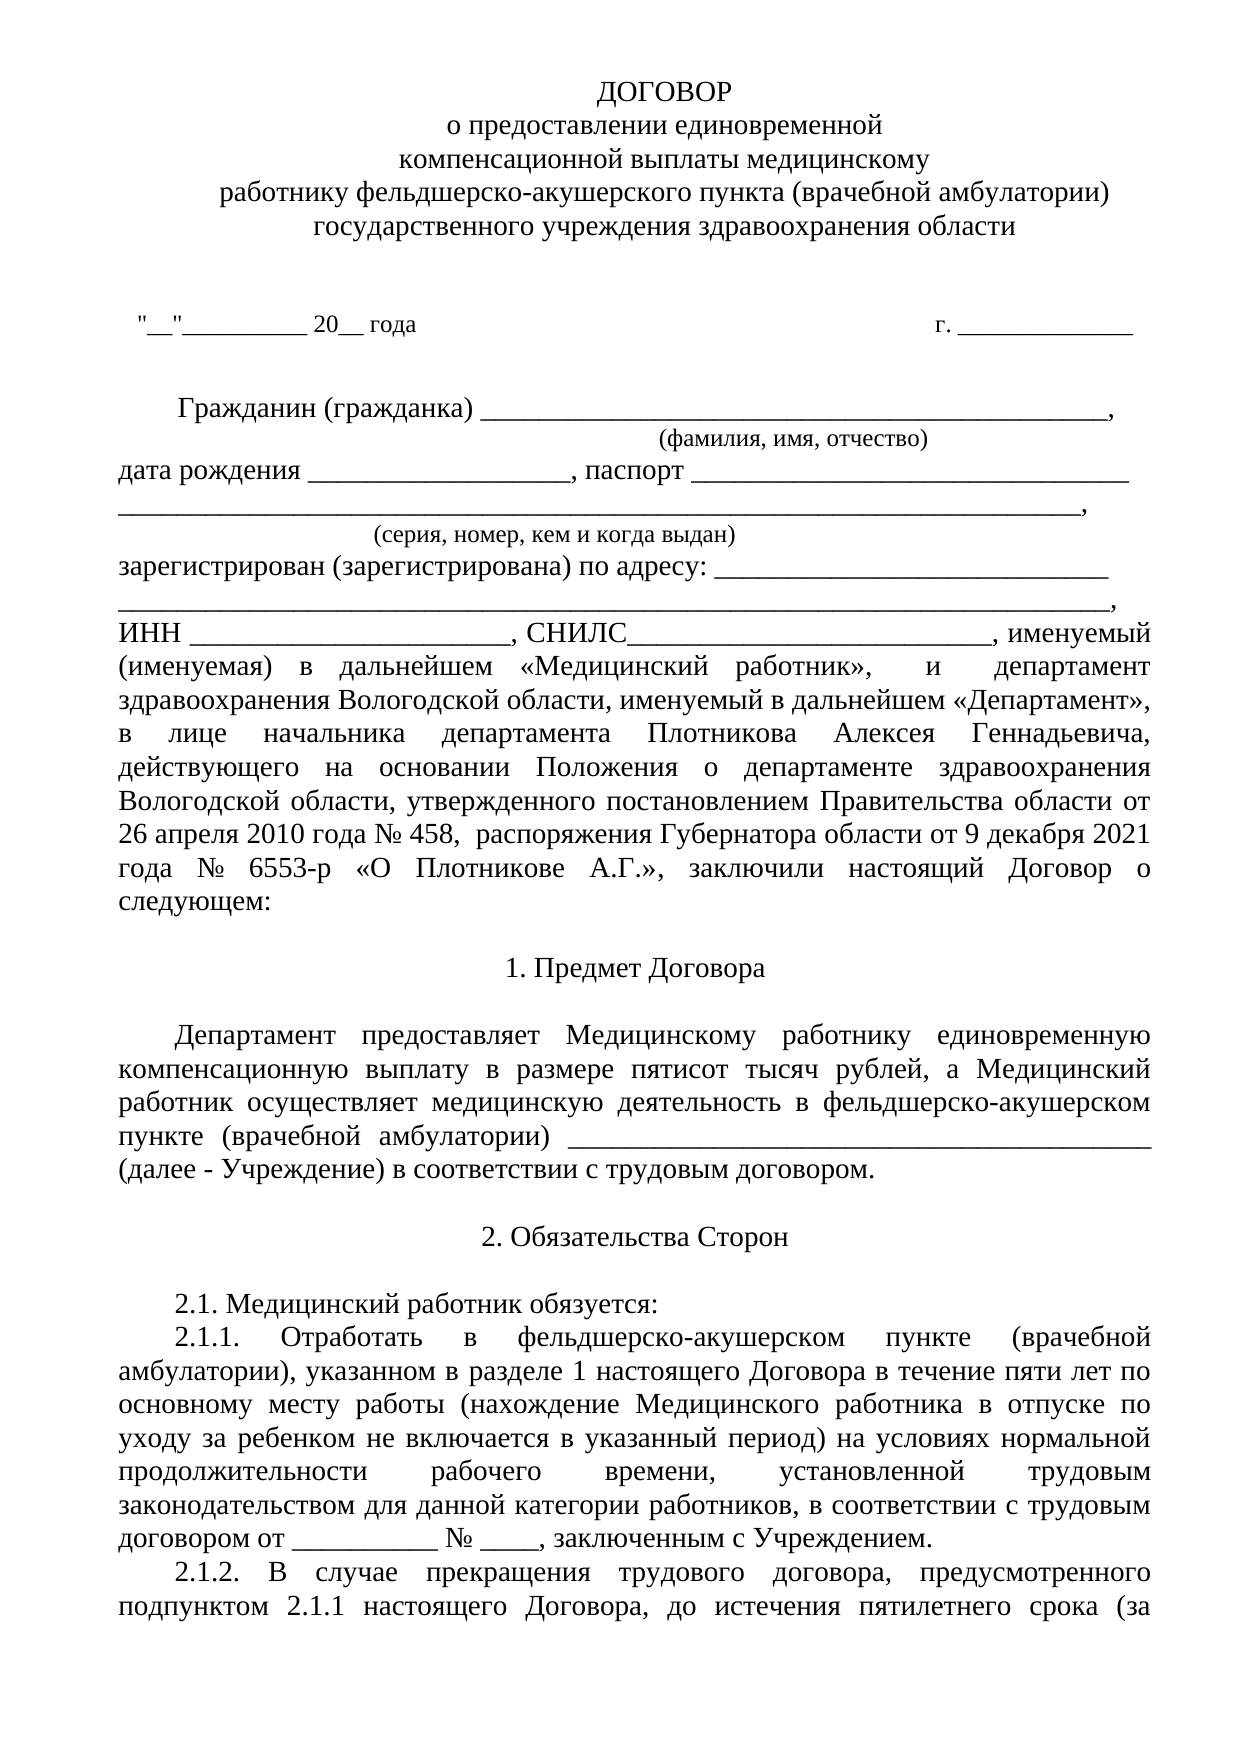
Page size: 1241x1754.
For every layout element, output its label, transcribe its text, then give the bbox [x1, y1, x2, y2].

text (серия, номер, кем и когда выдан) [118, 519, 1152, 548]
text Гражданин (гражданка) ___________________________________________, [118, 390, 1152, 423]
text работнику фельдшерско-акушерского пункта (врачебной амбулатории) государственного учреждения здравоохранения области [177, 174, 1152, 242]
text 2.1.1. Отработать в фельдшерско-акушерском пункте (врачебной амбулатории), указанном в разделе 1 настоящего Договора в течение пяти лет по основному месту работы (нахождение Медицинского работника в отпуске по уходу за ребенком не включается в указанный период) на условиях нормальной продолжительности рабочего времени, установленной трудовым законодательством для данной категории работников, в соответствии с трудовым договором от __________ № ____, заключенным с Учреждением. [118, 1319, 1152, 1554]
text __________________________________________________________________, [118, 486, 1152, 519]
text ИНН ______________________, СНИЛС_________________________, именуемый (именуемая) в дальнейшем «Медицинский работник», и департамент здравоохранения Вологодской области, именуемый в дальнейшем «Департамент», в лице начальника департамента Плотникова Алексея Геннадьевича, действующего на основании Положения о департаменте здравоохранения Вологодской области, утвержденного постановлением Правительства области от 26 апреля 2010 года № 458, распоряжения Губернатора области от 9 декабря 2021 года № 6553-р «О Плотникове А.Г.», заключили настоящий Договор о следующем: [118, 615, 1152, 917]
text "__"__________ 20__ года г. ______________ [118, 309, 1152, 337]
text дата рождения __________________, паспорт ______________________________ [118, 452, 1152, 486]
text 2. Обязательства Сторон [118, 1219, 1152, 1252]
text ДОГОВОР [177, 74, 1152, 107]
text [118, 1554, 1152, 1621]
text зарегистрирован (зарегистрирована) по адресу: ___________________________ [118, 548, 1152, 581]
text Департамент предоставляет Медицинскому работнику единовременную компенсационную выплату в размере пятисот тысяч рублей, а Медицинский работник осуществляет медицинскую деятельность в фельдшерско-акушерском пункте (врачебной амбулатории) ________________________________________ (далее - Учреждение) в соответствии с трудовым договором. [118, 1017, 1152, 1185]
text ____________________________________________________________________, [118, 581, 1152, 615]
text 1. Предмет Договора [118, 950, 1152, 984]
text компенсационной выплаты медицинскому [177, 141, 1152, 174]
text 2.1. Медицинский работник обязуется: [118, 1286, 1152, 1319]
text (фамилия, имя, отчество) [118, 423, 1152, 452]
text о предоставлении единовременной [177, 107, 1152, 141]
